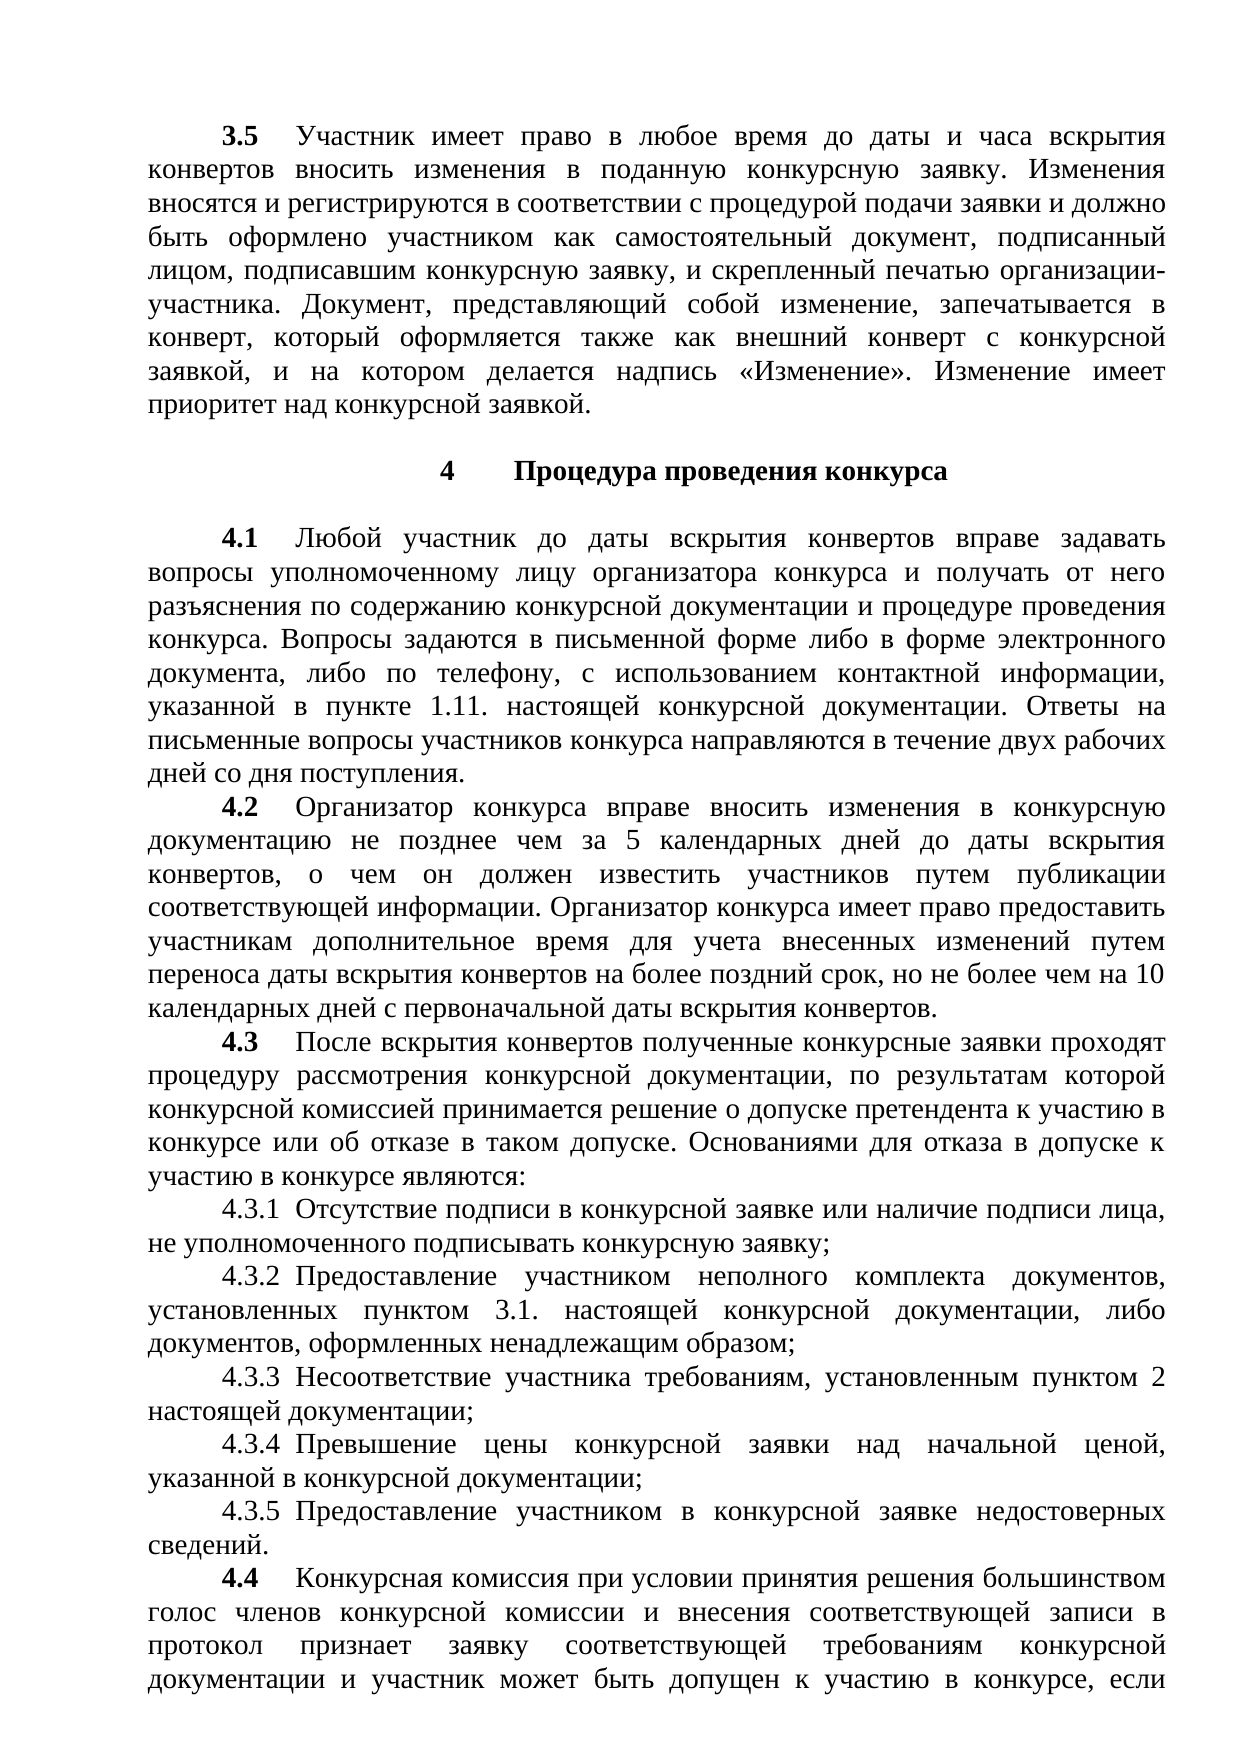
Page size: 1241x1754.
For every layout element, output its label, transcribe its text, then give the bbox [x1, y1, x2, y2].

list Предоставление участником неполного комплекта документов, установленных пунктом 3.1. настоящей конкурсной документации, либо документов, оформленных ненадлежащим образом; [148, 1258, 1167, 1359]
list Предоставление участником в конкурсной заявке недостоверных сведений. [148, 1493, 1167, 1560]
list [148, 1560, 1167, 1694]
list Отсутствие подписи в конкурсной заявке или наличие подписи лица, не уполномоченного подписывать конкурсную заявку; [148, 1191, 1167, 1258]
list Превышение цены конкурсной заявки над начальной ценой, указанной в конкурсной документации; [148, 1426, 1167, 1493]
list Любой участник до даты вскрытия конвертов вправе задавать вопросы уполномоченному лицу организатора конкурса и получать от него разъяснения по содержанию конкурсной документации и процедуре проведения конкурса. Вопросы задаются в письменной форме либо в форме электронного документа, либо по телефону, с использованием контактной информации, указанной в пункте 1.11. настоящей конкурсной документации. Ответы на письменные вопросы участников конкурса направляются в течение двух рабочих дней со дня поступления. [148, 521, 1167, 789]
list Организатор конкурса вправе вносить изменения в конкурсную документацию не позднее чем за 5 календарных дней до даты вскрытия конвертов, о чем он должен известить участников путем публикации соответствующей информации. Организатор конкурса имеет право предоставить участникам дополнительное время для учета внесенных изменений путем переноса даты вскрытия конвертов на более поздний срок, но не более чем на 10 календарных дней с первоначальной даты вскрытия конвертов. [148, 789, 1167, 1024]
list После вскрытия конвертов полученные конкурсные заявки проходят процедуру рассмотрения конкурсной документации, по результатам которой конкурсной комиссией принимается решение о допуске претендента к участию в конкурсе или об отказе в таком допуске. Основаниями для отказа в допуске к участию в конкурсе являются: [148, 1024, 1167, 1191]
list Несоответствие участника требованиям, установленным пунктом 2 настоящей документации; [148, 1359, 1167, 1426]
list Процедура проведения конкурса [148, 453, 1167, 487]
list Участник имеет право в любое время до даты и часа вскрытия конвертов вносить изменения в поданную конкурсную заявку. Изменения вносятся и регистрируются в соответствии с процедурой подачи заявки и должно быть оформлено участником как самостоятельный документ, подписанный лицом, подписавшим конкурсную заявку, и скрепленный печатью организации-участника. Документ, представляющий собой изменение, запечатывается в конверт, который оформляется также как внешний конверт с конкурсной заявкой, и на котором делается надпись «Изменение». Изменение имеет приоритет над конкурсной заявкой. [148, 118, 1167, 420]
